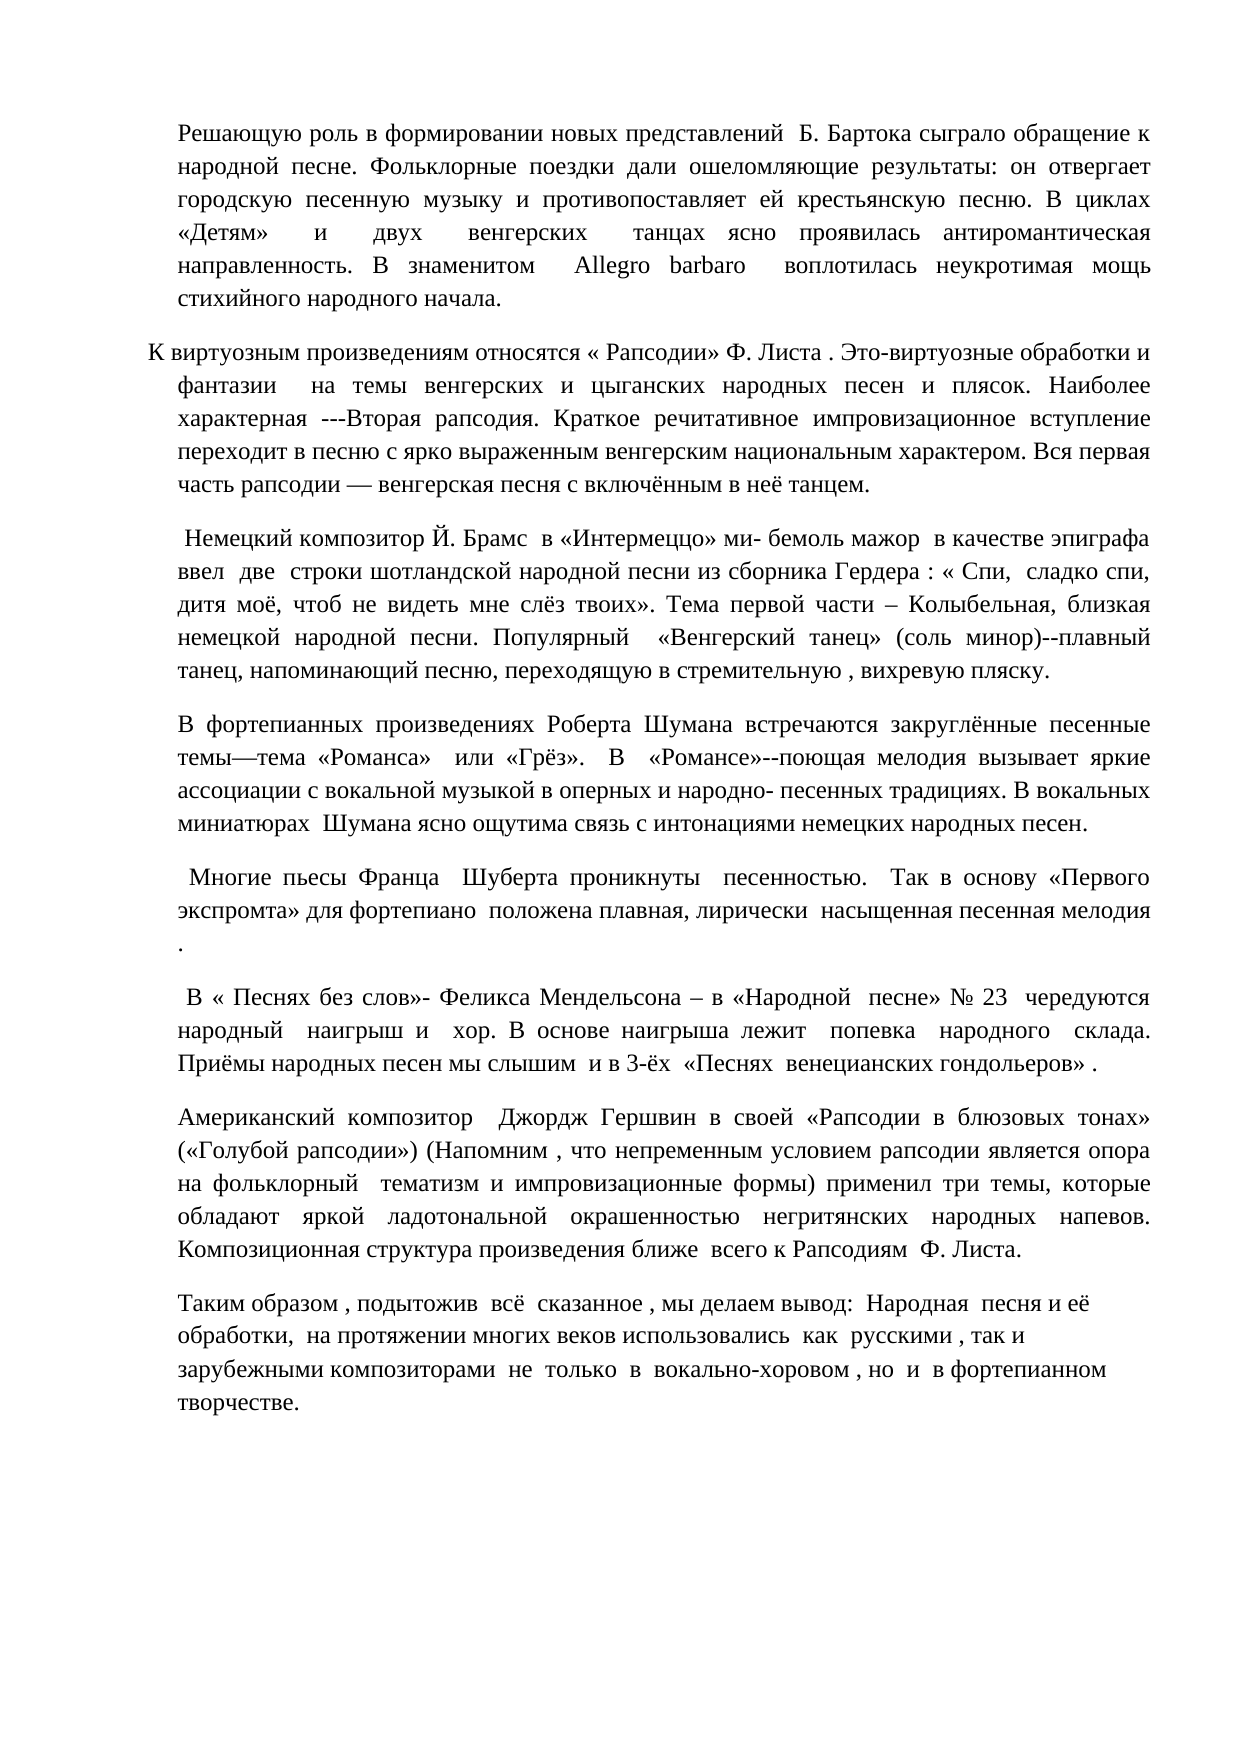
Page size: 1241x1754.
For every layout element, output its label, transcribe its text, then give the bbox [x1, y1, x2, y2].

text В фортепианных произведениях Роберта Шумана встречаются закруглённые песенные темы—тема «Романса» или «Грёз». В «Романсе»--поющая мелодия вызывает яркие ассоциации с вокальной музыкой в оперных и народно- песенных традициях. В вокальных миниатюрах Шумана ясно ощутима связь с интонациями немецких народных песен. [177, 709, 1152, 837]
text Многие пьесы Франца Шуберта проникнуты песенностью. Так в основу «Первого экспромта» для фортепиано положена плавная, лирически насыщенная песенная мелодия . [177, 862, 1152, 957]
text Американский композитор Джордж Гершвин в своей «Рапсодии в блюзовых тонах» («Голубой рапсодии») (Напомним , что непременным условием рапсодии является опора на фольклорный тематизм и импровизационные формы) применил три темы, которые обладают яркой ладотональной окрашенностью негритянских народных напевов. Композиционная структура произведения ближе всего к Рапсодиям Ф. Листа. [177, 1102, 1152, 1262]
text Таким образом , подытожив всё сказанное , мы делаем вывод: Народная песня и её обработки, на протяжении многих веков использовались как русскими , так и зарубежными композиторами не только в вокально-хоровом , но и в фортепианном творчестве. [177, 1288, 1152, 1415]
text К виртуозным произведениям относятся « Рапсодии» Ф. Листа . Это-виртуозные обработки и фантазии на темы венгерских и цыганских народных песен и плясок. Наиболее характерная ---Вторая рапсодия. Краткое речитативное импровизационное вступление переходит в песню с ярко выраженным венгерским национальным характером. Вся первая часть рапсодии — венгерская песня с включённым в неё танцем. [148, 337, 1152, 498]
text В « Песнях без слов»- Феликса Мендельсона – в «Народной песне» № 23 чередуются народный наигрыш и хор. В основе наигрыша лежит попевка народного склада. Приёмы народных песен мы слышим и в 3-ёх «Песнях венецианских гондольеров» . [177, 982, 1152, 1077]
text Немецкий композитор Й. Брамс в «Интермеццо» ми- бемоль мажор в качестве эпиграфа ввел две строки шотландской народной песни из сборника Гердера : « Спи, сладко спи, дитя моё, чтоб не видеть мне слёз твоих». Тема первой части – Колыбельная, близкая немецкой народной песни. Популярный «Венгерский танец» (соль минор)--плавный танец, напоминающий песню, переходящую в стремительную , вихревую пляску. [177, 523, 1152, 684]
text Решающую роль в формировании новых представлений Б. Бартока сыграло обращение к народной песне. Фольклорные поездки дали ошеломляющие результаты: он отвергает городскую песенную музыку и противопоставляет ей крестьянскую песню. В циклах «Детям» и двух венгерских танцах ясно проявилась антиромантическая направленность. В знаменитом Allegro barbaro воплотилась неукротимая мощь стихийного народного начала. [177, 118, 1152, 312]
